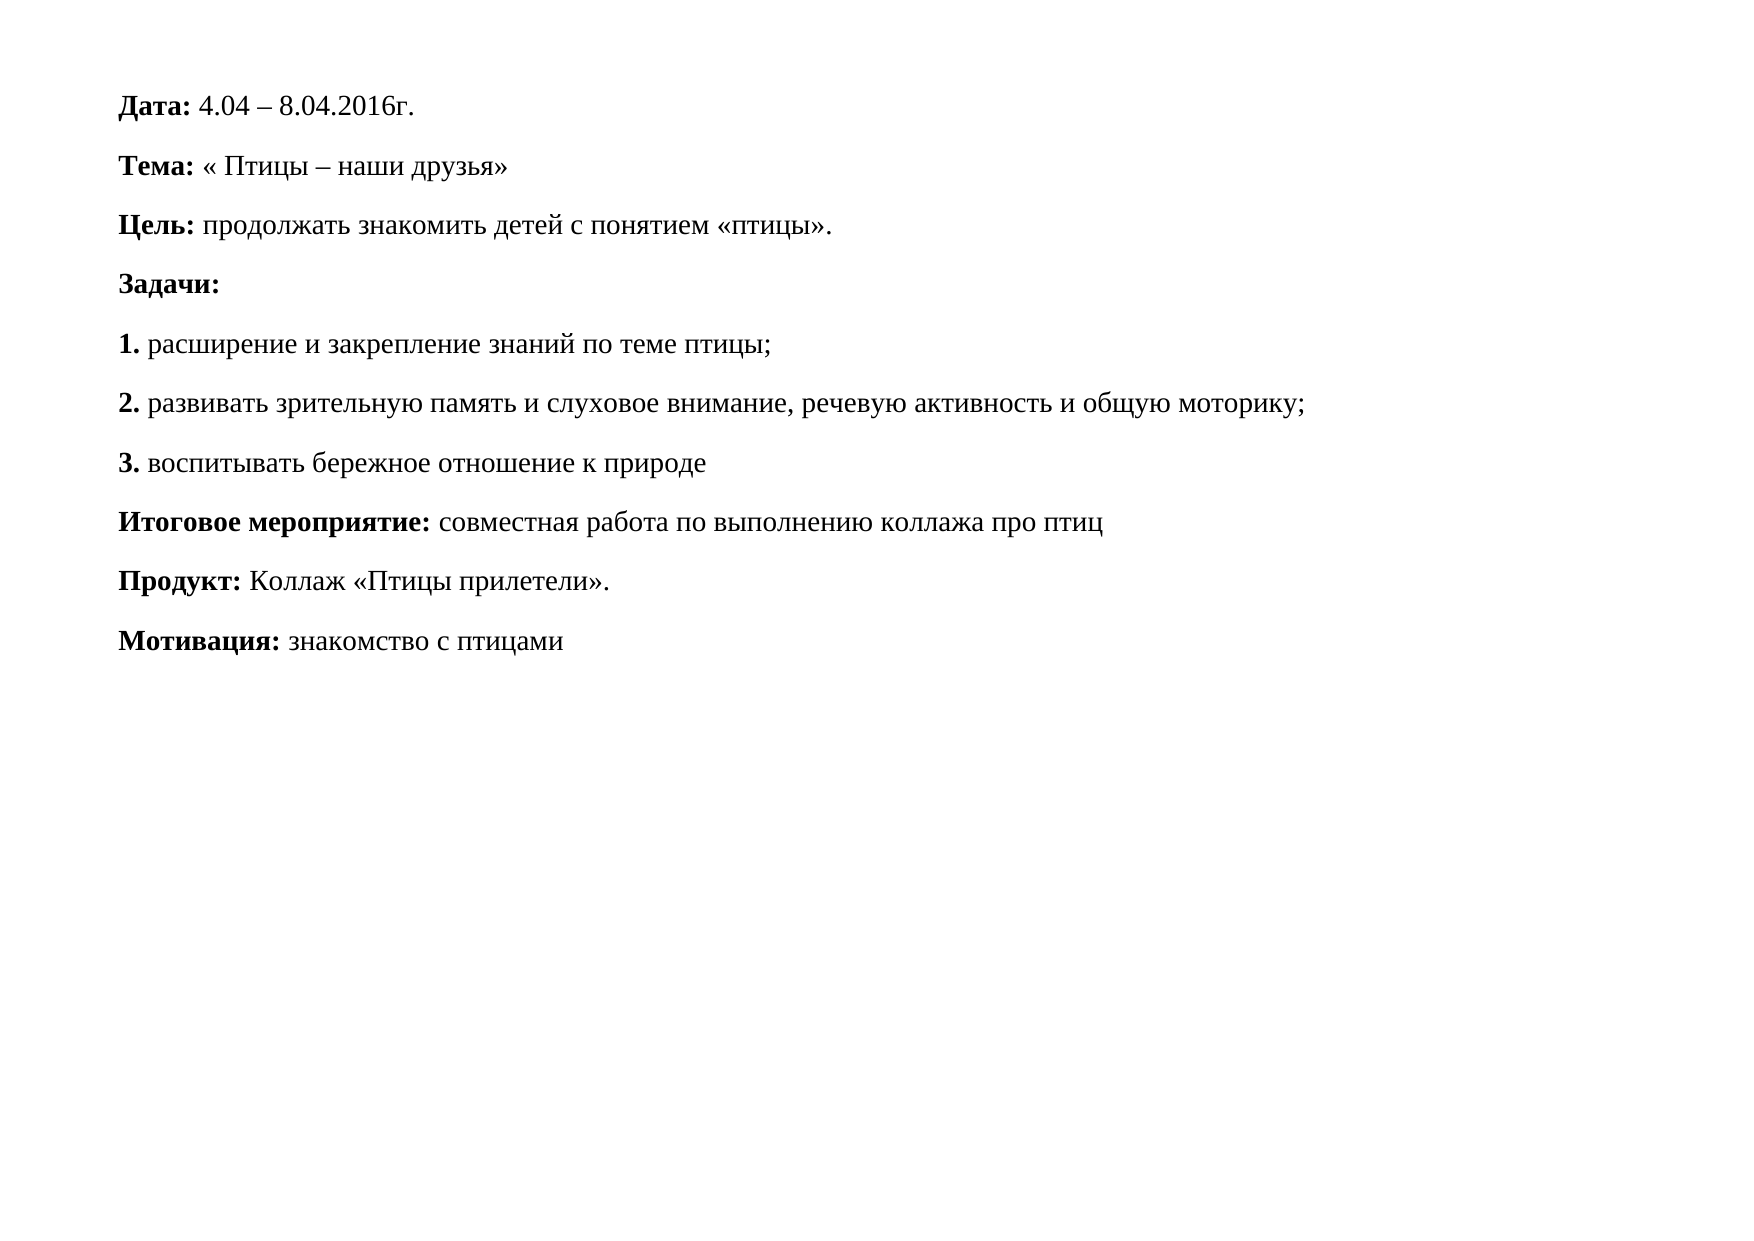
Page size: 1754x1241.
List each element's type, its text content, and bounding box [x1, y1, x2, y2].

text 3. воспитывать бережное отношение к природе [118, 445, 1636, 478]
text Итоговое мероприятие: совместная работа по выполнению коллажа про птиц [118, 504, 1636, 538]
text Задачи: [118, 267, 1636, 300]
text Мотивация: знакомство с птицами [118, 623, 1636, 656]
text 1. расширение и закрепление знаний по теме птицы; [118, 326, 1636, 359]
text Тема: « Птицы – наши друзья» [118, 148, 1636, 181]
text Дата: 4.04 – 8.04.2016г. [118, 88, 1636, 122]
text Цель: продолжать знакомить детей с понятием «птицы». [118, 207, 1636, 241]
text Продукт: Коллаж «Птицы прилетели». [118, 563, 1636, 597]
text 2. развивать зрительную память и слуховое внимание, речевую активность и общую моторику; [118, 385, 1636, 419]
